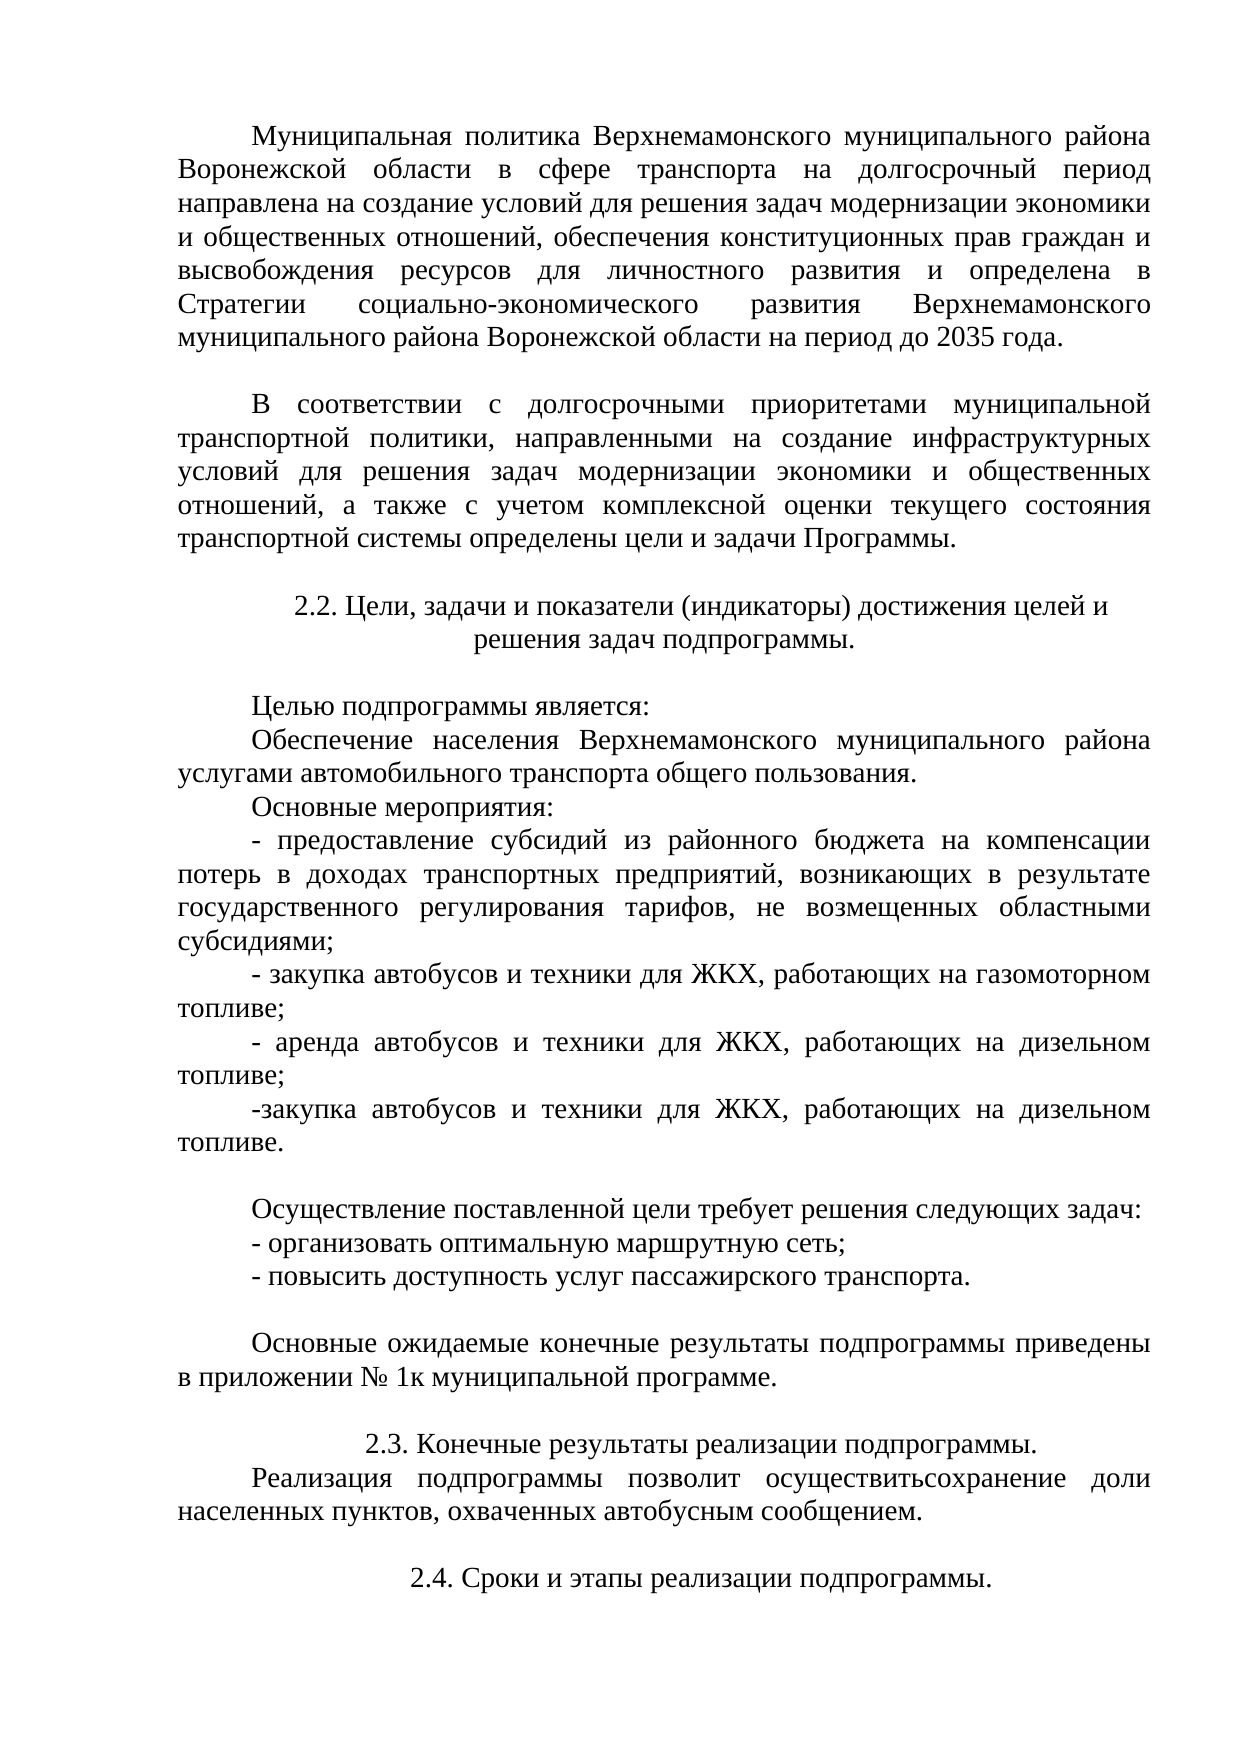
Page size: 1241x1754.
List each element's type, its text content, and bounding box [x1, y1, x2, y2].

text 2.2. Цели, задачи и показатели (индикаторы) достижения целей и решения задач подпрограммы. [177, 588, 1152, 655]
text Реализация подпрограммы позволит осуществитьсохранение доли населенных пунктов, охваченных автобусным сообщением. [177, 1460, 1152, 1527]
text -закупка автобусов и техники для ЖКХ, работающих на дизельном топливе. [177, 1091, 1152, 1158]
text 2.3. Конечные результаты реализации подпрограммы. [177, 1426, 1152, 1460]
text - закупка автобусов и техники для ЖКХ, работающих на газомоторном топливе; [177, 957, 1152, 1024]
text Основные мероприятия: [177, 789, 1152, 822]
text - предоставление субсидий из районного бюджета на компенсации потерь в доходах транспортных предприятий, возникающих в результате государственного регулирования тарифов, не возмещенных областными субсидиями; [177, 822, 1152, 957]
text Обеспечение населения Верхнемамонского муниципального района услугами автомобильного транспорта общего пользования. [177, 722, 1152, 789]
text Целью подпрограммы является: [177, 688, 1152, 722]
text - организовать оптимальную маршрутную сеть; [177, 1225, 1152, 1258]
text - повысить доступность услуг пассажирского транспорта. [177, 1258, 1152, 1292]
text 2.4. Сроки и этапы реализации подпрограммы. [177, 1560, 1152, 1594]
text Муниципальная политика Верхнемамонского муниципального района Воронежской области в сфере транспорта на долгосрочный период направлена на создание условий для решения задач модернизации экономики и общественных отношений, обеспечения конституционных прав граждан и высвобождения ресурсов для личностного развития и определена в Стратегии социально-экономического развития Верхнемамонского муниципального района Воронежской области на период до 2035 года. [177, 118, 1152, 353]
text В соответствии с долгосрочными приоритетами муниципальной транспортной политики, направленными на создание инфраструктурных условий для решения задач модернизации экономики и общественных отношений, а также с учетом комплексной оценки текущего состояния транспортной системы определены цели и задачи Программы. [177, 386, 1152, 554]
text Основные ожидаемые конечные результаты подпрограммы приведены в приложении № 1к муниципальной программе. [177, 1326, 1152, 1393]
text Осуществление поставленной цели требует решения следующих задач: [177, 1191, 1152, 1225]
text - аренда автобусов и техники для ЖКХ, работающих на дизельном топливе; [177, 1024, 1152, 1091]
